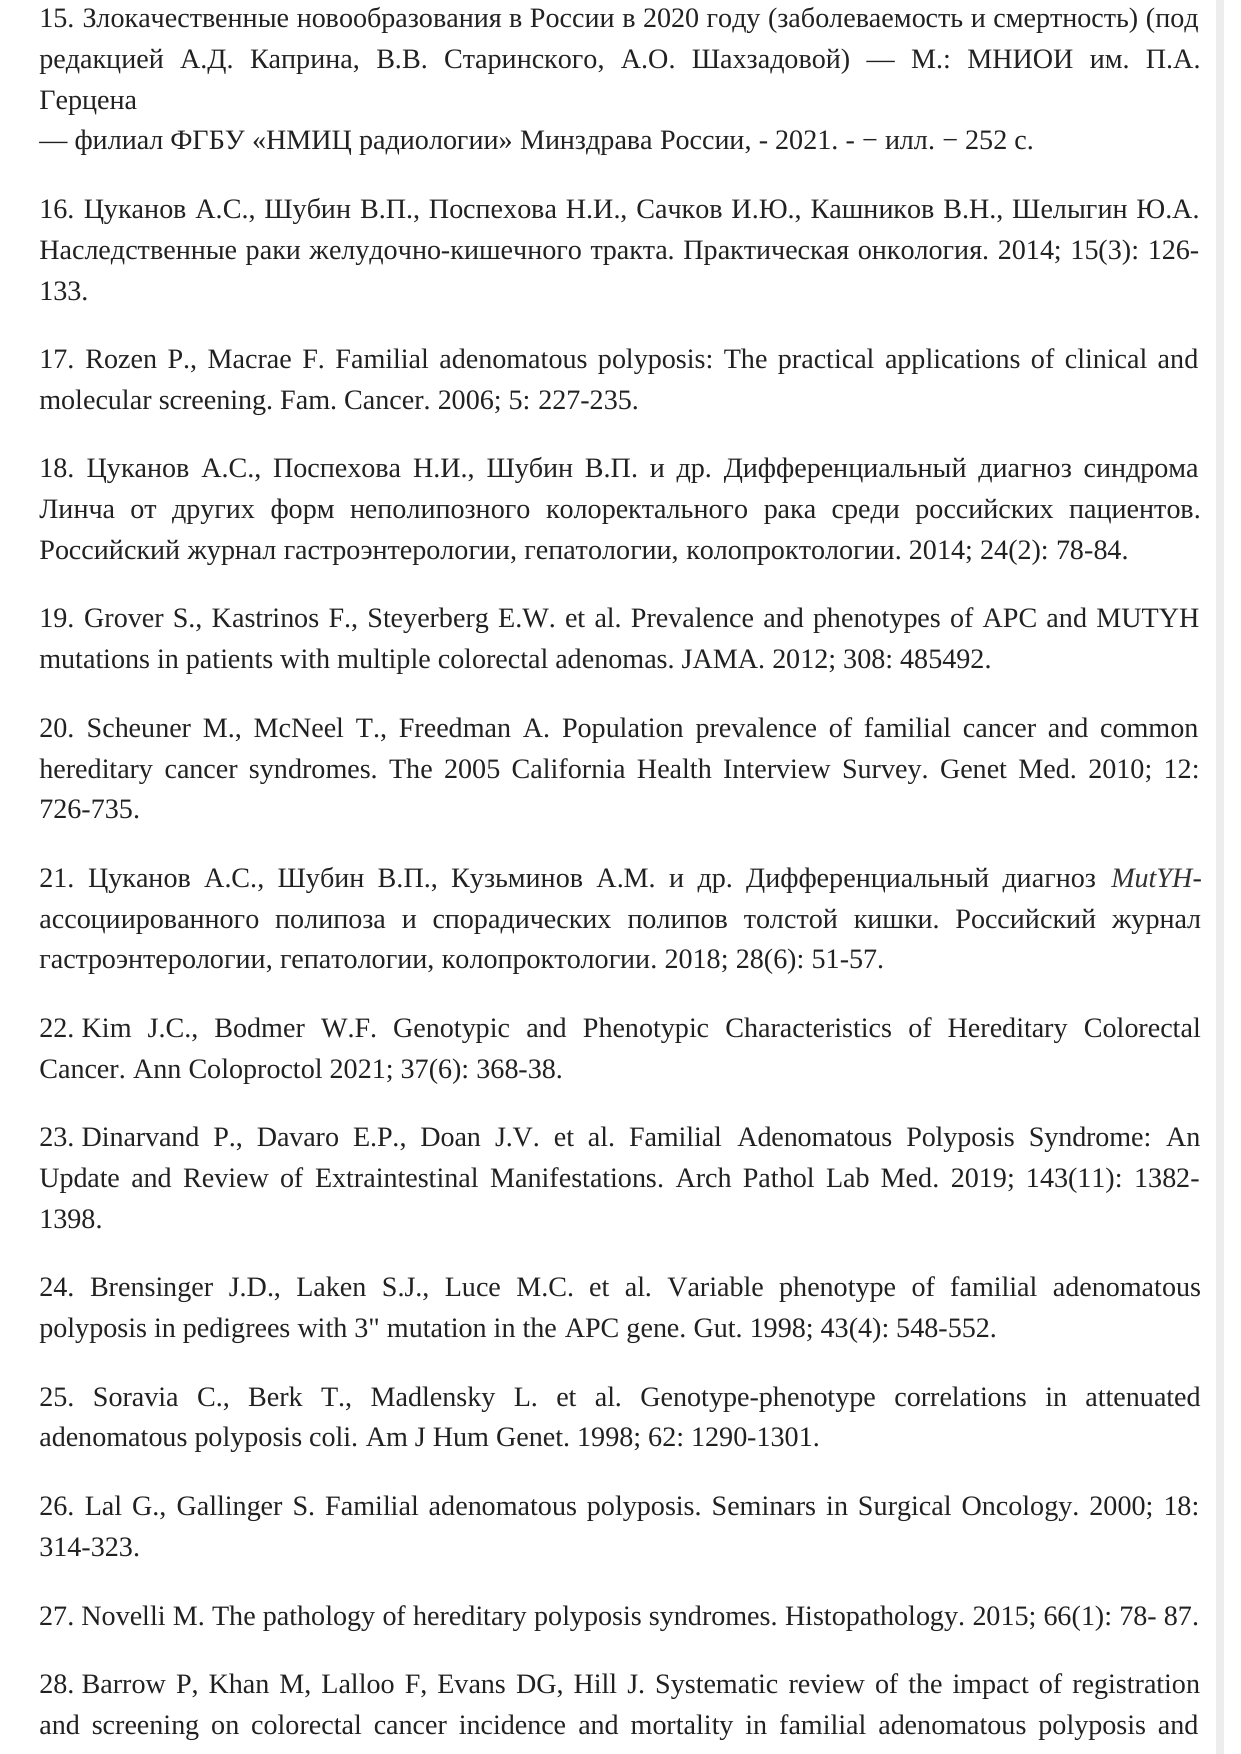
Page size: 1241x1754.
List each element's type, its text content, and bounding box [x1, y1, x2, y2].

list Kim J.C., Bodmer W.F. Genotypic and Phenotypic Characteristics of Hereditary Colorectal Cancer. Ann Coloproctol 2021; 37(6): 368-38. [39, 1011, 1201, 1084]
list Rozen P., Macrae F. Familial adenomatous polyposis: The practical applications of clinical and molecular screening. Fam. Cancer. 2006; 5: 227-235. [39, 342, 1201, 415]
list Scheuner M., McNeel T., Freedman A. Population prevalence of familial cancer and common hereditary cancer syndromes. The 2005 California Health Interview Survey. Genet Med. 2010; 12: 726-735. [39, 711, 1201, 825]
list Novelli M. The pathology of hereditary polyposis syndromes. Histopathology. 2015; 66(1): 78- 87. [39, 1599, 1213, 1631]
text — филиал ФГБУ «НМИЦ радиологии» Минздрава России, - 2021. - − илл. − 252 с. [39, 124, 1213, 156]
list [39, 1667, 1201, 1741]
list Цуканов А.С., Шубин В.П., Кузьминов А.М. и др. Дифференциальный диагноз MutYH- ассоциированного полипоза и спорадических полипов толстой кишки. Российский журнал гастроэнтерологии, гепатологии, колопроктологии. 2018; 28(6): 51-57. [39, 861, 1201, 975]
list Злокачественные новообразования в России в 2020 году (заболеваемость и смертность) (под редакцией А.Д. Каприна, В.В. Старинского, А.О. Шахзадовой) — М.: МНИОИ им. П.А. Герцена [39, 1, 1201, 115]
list Lal G., Gallinger S. Familial adenomatous polyposis. Seminars in Surgical Oncology. 2000; 18: 314-323. [39, 1489, 1201, 1562]
list Цуканов А.С., Шубин В.П., Поспехова Н.И., Сачков И.Ю., Кашников В.Н., Шелыгин Ю.А. Наследственные раки желудочно-кишечного тракта. Практическая онкология. 2014; 15(3): 126- 133. [39, 192, 1201, 306]
list Grover S., Kastrinos F., Steyerberg E.W. et al. Prevalence and phenotypes of APC and MUTYH mutations in patients with multiple colorectal adenomas. JAMA. 2012; 308: 485492. [39, 602, 1201, 675]
list Цуканов А.С., Поспехова Н.И., Шубин В.П. и др. Дифференциальный диагноз синдрома Линча от других форм неполипозного колоректального рака среди российских пациентов. Российский журнал гастроэнтерологии, гепатологии, колопроктологии. 2014; 24(2): 78-84. [39, 452, 1201, 565]
list Brensinger J.D., Laken S.J., Luce M.C. et al. Variable phenotype of familial adenomatous polyposis in pedigrees with 3" mutation in the APC gene. Gut. 1998; 43(4): 548-552. [39, 1270, 1201, 1343]
list Soravia C., Berk T., Madlensky L. et al. Genotype-phenotype correlations in attenuated adenomatous polyposis coli. Am J Hum Genet. 1998; 62: 1290-1301. [39, 1380, 1201, 1453]
list Dinarvand P., Davaro E.P., Doan J.V. et al. Familial Adenomatous Polyposis Syndrome: An Update and Review of Extraintestinal Manifestations. Arch Pathol Lab Med. 2019; 143(11): 1382-1398. [39, 1120, 1200, 1234]
